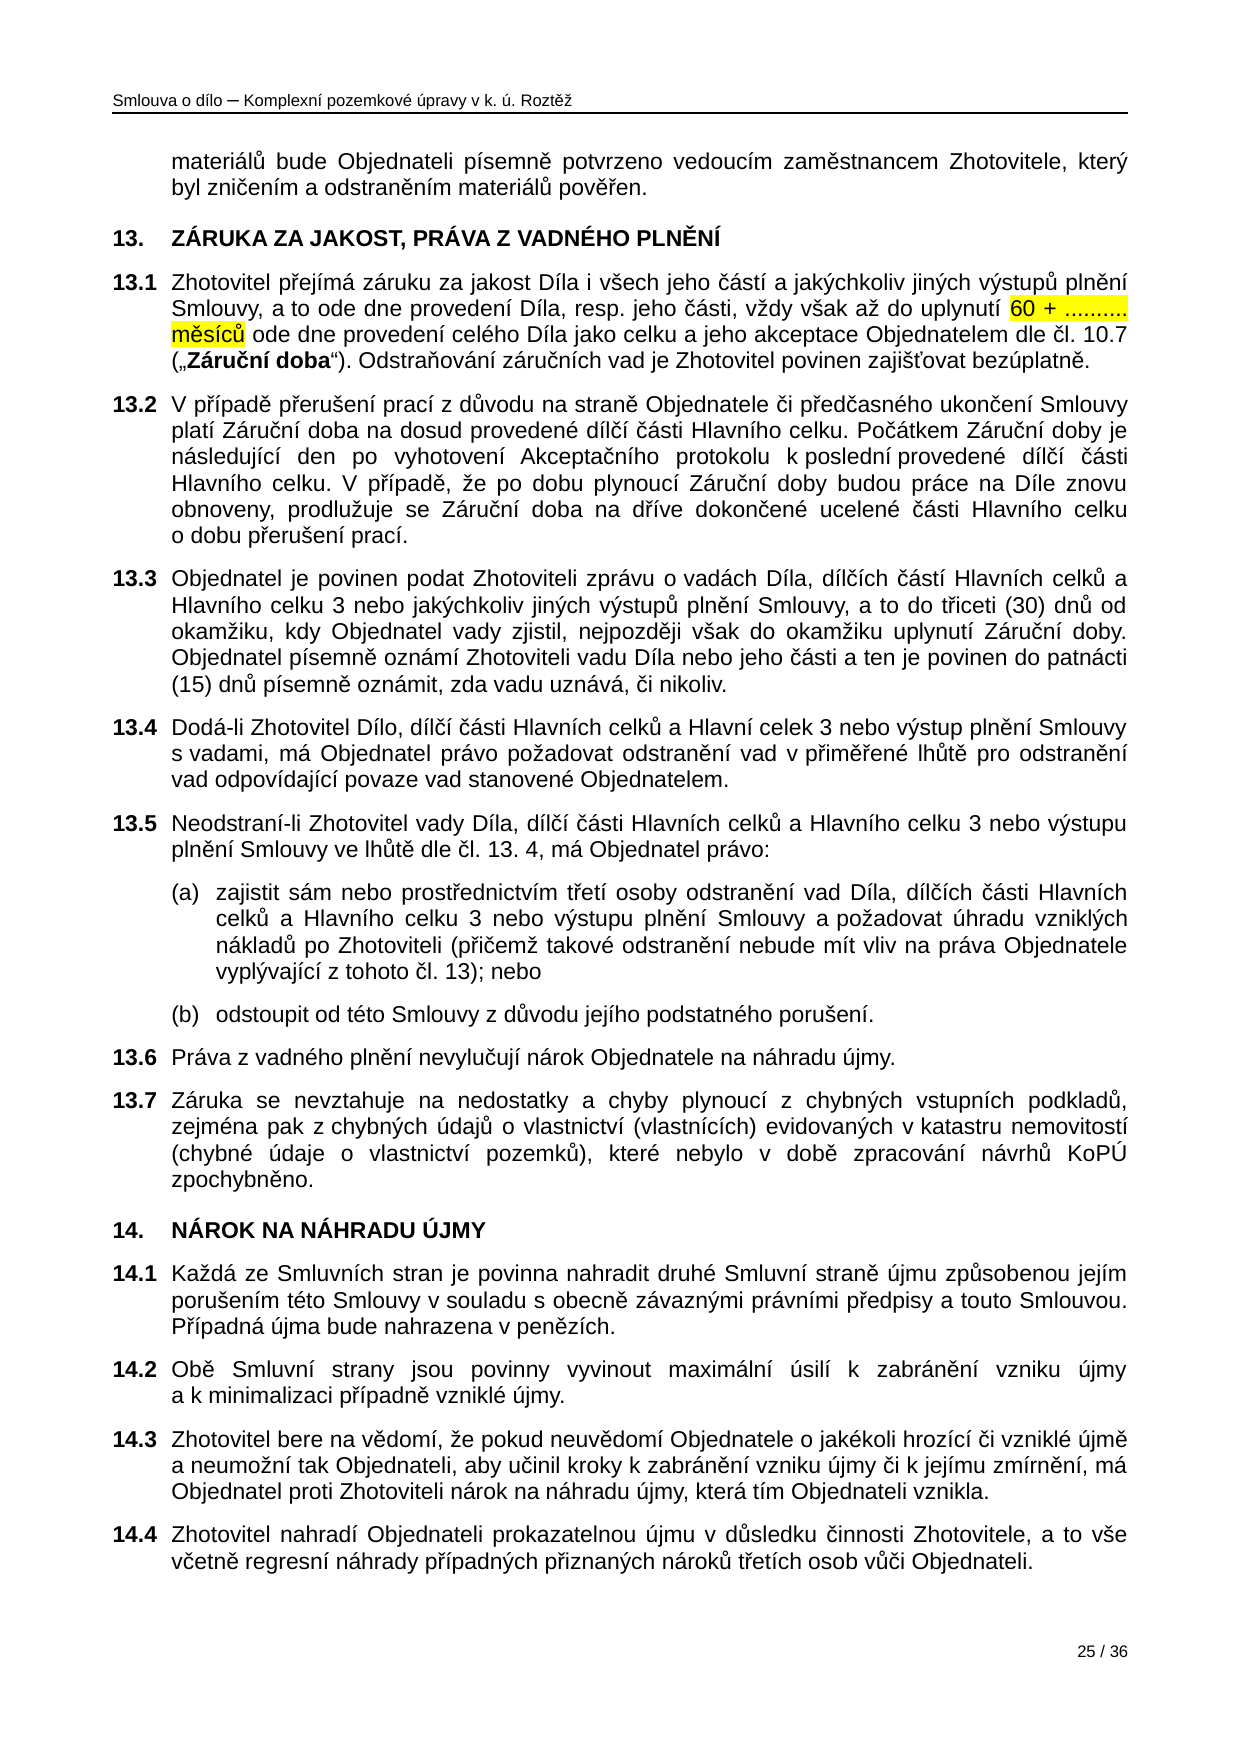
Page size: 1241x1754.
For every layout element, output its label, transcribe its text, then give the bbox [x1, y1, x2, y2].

text Neodstraní-li Zhotovitel vady Díla, dílčí části Hlavních celků a Hlavního celku 3 nebo výstupu plnění Smlouvy ve lhůtě dle čl. 13. 4, má Objednatel právo: [112, 809, 1128, 862]
text Záruka za jakost, práva z vadného plnění [112, 225, 1128, 252]
text Každá ze Smluvních stran je povinna nahradit druhé Smluvní straně újmu způsobenou jejím porušením této Smlouvy v souladu s obecně závaznými právními předpisy a touto Smlouvou. Případná újma bude nahrazena v penězích. [112, 1260, 1128, 1339]
text Objednatel je povinen podat Zhotoviteli zprávu o vadách Díla, dílčích částí Hlavních celků a Hlavního celku 3 nebo jakýchkoliv jiných výstupů plnění Smlouvy, a to do třiceti (30) dnů od okamžiku, kdy Objednatel vady zjistil, nejpozději však do okamžiku uplynutí Záruční doby. Objednatel písemně oznámí Zhotoviteli vadu Díla nebo jeho části a ten je povinen do patnácti (15) dnů písemně oznámit, zda vadu uznává, či nikoliv. [112, 565, 1128, 697]
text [112, 148, 1128, 200]
text Nárok na náhradu újmy [112, 1217, 1128, 1244]
text Záruka se nevztahuje na nedostatky a chyby plynoucí z chybných vstupních podkladů, zejména pak z chybných údajů o vlastnictví (vlastnících) evidovaných v katastru nemovitostí (chybné údaje o vlastnictví pozemků), které nebylo v době zpracování návrhů KoPÚ zpochybněno. [112, 1087, 1128, 1192]
text Dodá-li Zhotovitel Dílo, dílčí části Hlavních celků a Hlavní celek 3 nebo výstup plnění Smlouvy s vadami, má Objednatel právo požadovat odstranění vad v přiměřené lhůtě pro odstranění vad odpovídající povaze vad stanovené Objednatelem. [112, 714, 1128, 793]
text Zhotovitel nahradí Objednateli prokazatelnou újmu v důsledku činnosti Zhotovitele, a to vše včetně regresní náhrady případných přiznaných nároků třetích osob vůči Objednateli. [112, 1521, 1128, 1574]
text Zhotovitel bere na vědomí, že pokud neuvědomí Objednatele o jakékoli hrozící či vzniklé újmě a neumožní tak Objednateli, aby učinil kroky k zabránění vzniku újmy či k jejímu zmírnění, má Objednatel proti Zhotoviteli nárok na náhradu újmy, která tím Objednateli vznikla. [112, 1426, 1128, 1504]
text V případě přerušení prací z důvodu na straně Objednatele či předčasného ukončení Smlouvy platí Záruční doba na dosud provedené dílčí části Hlavního celku. Počátkem Záruční doby je následující den po vyhotovení Akceptačního protokolu k poslední provedené dílčí části Hlavního celku. V případě, že po dobu plynoucí Záruční doby budou práce na Díle znovu obnoveny, prodlužuje se Záruční doba na dříve dokončené ucelené části Hlavního celku o dobu přerušení prací. [112, 391, 1128, 549]
text Obě Smluvní strany jsou povinny vyvinout maximální úsilí k zabránění vzniku újmy a k minimalizaci případně vzniklé újmy. [112, 1356, 1128, 1409]
list zajistit sám nebo prostřednictvím třetí osoby odstranění vad Díla, dílčích části Hlavních celků a Hlavního celku 3 nebo výstupu plnění Smlouvy a požadovat úhradu vzniklých nákladů po Zhotoviteli (přičemž takové odstranění nebude mít vliv na práva Objednatele vyplývající z tohoto čl. 13); nebo [171, 879, 1128, 984]
text Práva z vadného plnění nevylučují nárok Objednatele na náhradu újmy. [112, 1044, 1128, 1070]
text Zhotovitel přejímá záruku za jakost Díla i všech jeho částí a jakýchkoliv jiných výstupů plnění Smlouvy, a to ode dne provedení Díla, resp. jeho části, vždy však až do uplynutí 60 + .......... měsíců ode dne provedení celého Díla jako celku a jeho akceptace Objednatelem dle čl. 10.7 („Záruční doba“). Odstraňování záručních vad je Zhotovitel povinen zajišťovat bezúplatně. [112, 268, 1128, 374]
text odstoupit od této Smlouvy z důvodu jejího podstatného porušení. [171, 1001, 1128, 1027]
